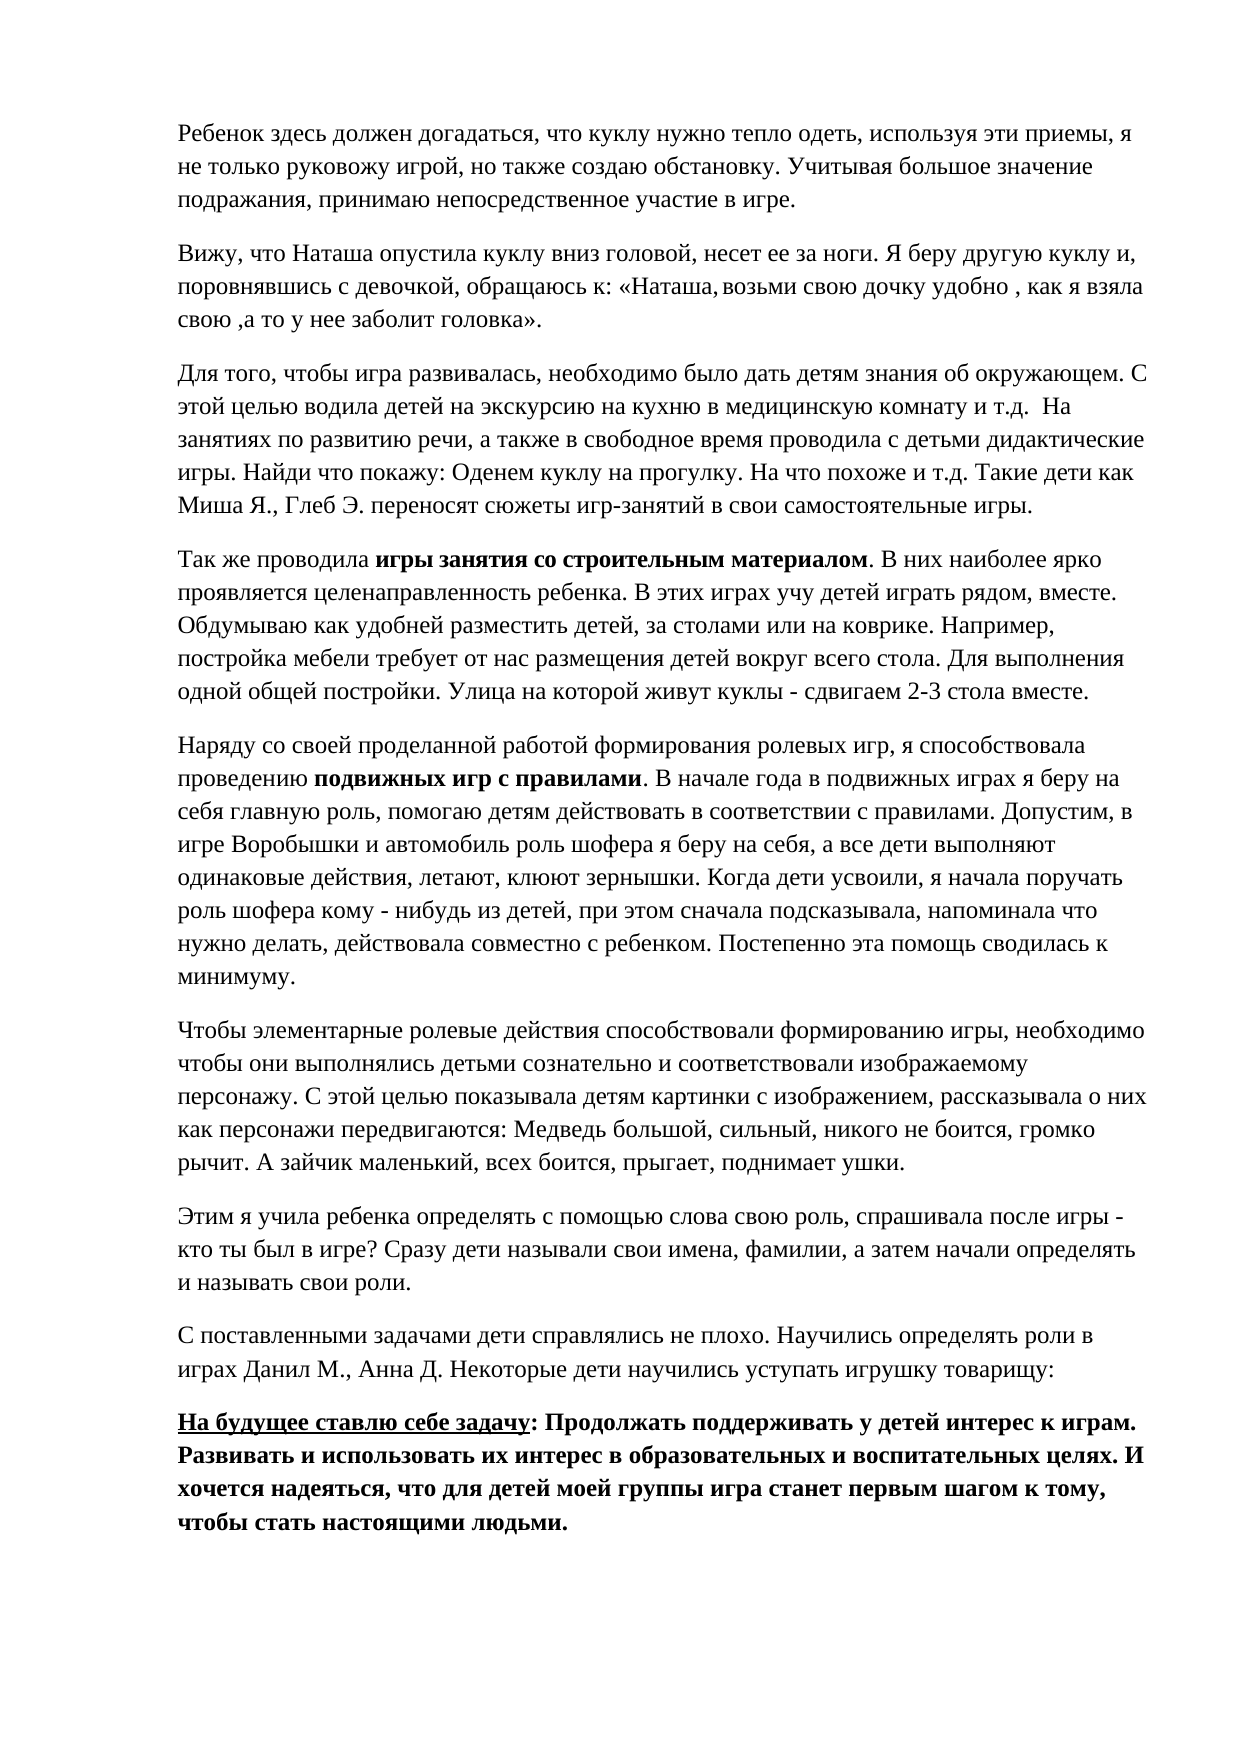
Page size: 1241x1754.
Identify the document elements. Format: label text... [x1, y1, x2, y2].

text Наряду со своей проделанной работой формирования ролевых игр, я способствовала проведению подвижных игр с правилами. В начале года в подвижных играх я беру на себя главную роль, помогаю детям действовать в соответствии с правилами. Допустим, в игре Воробышки и автомобиль роль шофера я беру на себя, а все дети выполняют одинаковые действия, летают, клюют зернышки. Когда дети усвоили, я начала поручать роль шофера кому - нибудь из детей, при этом сначала подсказывала, напоминала что нужно делать, действовала совместно с ребенком. Постепенно эта помощь сводилась к минимуму. [177, 730, 1152, 990]
text С поставленными задачами дети справлялись не плохо. Научились определять роли в играх Данил М., Анна Д. Некоторые дети научились уступать игрушку товарищу: [177, 1321, 1152, 1382]
text На будущее ставлю себе задачу: Продолжать поддерживать у детей интерес к играм. Развивать и использовать их интерес в образовательных и воспитательных целях. И хочется надеяться, что для детей моей группы игра станет первым шагом к тому, чтобы стать настоящими людьми. [177, 1407, 1152, 1535]
text Вижу, что Наташа опустила куклу вниз головой, несет ее за ноги. Я беру другую куклу и, поровнявшись с девочкой, обращаюсь к: «Наташа,возьми свою дочку удобно , как я взяла свою ,а то у нее заболит головка». [177, 238, 1152, 333]
text Для того, чтобы игра развивалась, необходимо было дать детям знания об окружающем. С этой целью водила детей на экскурсию на кухню в медицинскую комнату и т.д. На занятиях по развитию речи, а также в свободное время проводила с детьми дидактические игры. Найди что покажу: Оденем куклу на прогулку. На что похоже и т.д. Такие дети как Миша Я., Глеб Э. переносят сюжеты игр-занятий в свои самостоятельные игры. [177, 358, 1152, 519]
text Так же проводила игры занятия со строительным материалом. В них наиболее ярко проявляется целенаправленность ребенка. В этих играх учу детей играть рядом, вместе. Обдумываю как удобней разместить детей, за столами или на коврике. Например, постройка мебели требует от нас размещения детей вокруг всего стола. Для выполнения одной общей постройки. Улица на которой живут куклы - сдвигаем 2-3 стола вместе. [177, 544, 1152, 705]
text Этим я учила ребенка определять с помощью слова свою роль, спрашивала после игры - кто ты был в игре? Сразу дети называли свои имена, фамилии, а затем начали определять и называть свои роли. [177, 1201, 1152, 1296]
text Чтобы элементарные ролевые действия способствовали формированию игры, необходимо чтобы они выполнялись детьми сознательно и соответствовали изображаемому персонажу. С этой целью показывала детям картинки с изображением, рассказывала о них как персонажи передвигаются: Медведь большой, сильный, никого не боится, громко рычит. А зайчик маленький, всех боится, прыгает, поднимает ушки. [177, 1015, 1152, 1176]
text Ребенок здесь должен догадаться, что куклу нужно тепло одеть, используя эти приемы, я не только руковожу игрой, но также создаю обстановку. Учитывая большое значение подражания, принимаю непосредственное участие в игре. [177, 118, 1152, 213]
